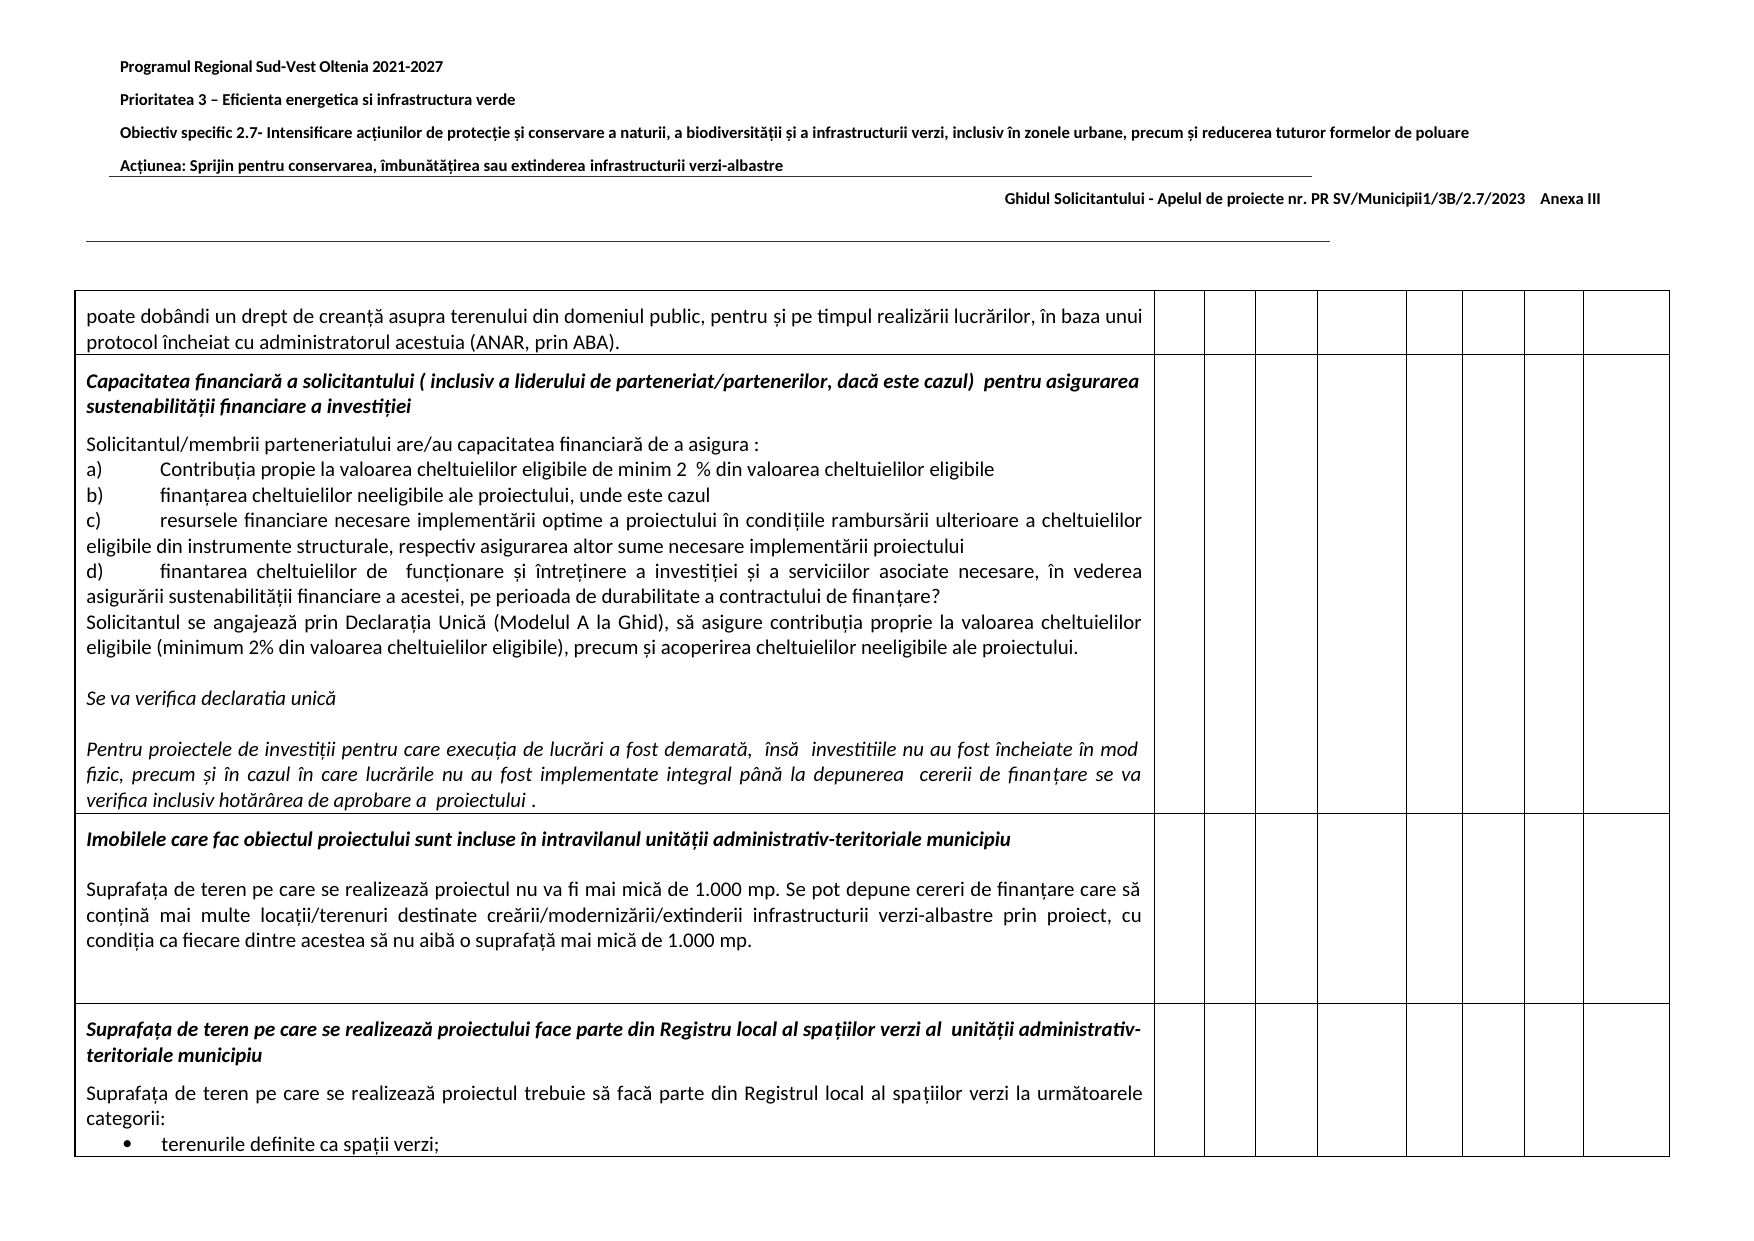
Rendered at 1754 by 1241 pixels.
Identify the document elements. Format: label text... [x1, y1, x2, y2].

table_cell [1155, 355, 1204, 812]
table_cell [1318, 291, 1406, 354]
table_cell [1525, 1004, 1583, 1156]
table_cell [1463, 355, 1524, 812]
table_cell [1205, 291, 1255, 354]
table_cell [1256, 355, 1317, 812]
table_cell [1525, 814, 1583, 1003]
table_cell [1318, 355, 1406, 812]
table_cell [76, 291, 1154, 354]
table_cell [1155, 291, 1204, 354]
table_cell [1318, 1004, 1406, 1156]
table_cell [1407, 1004, 1462, 1156]
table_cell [76, 1004, 1154, 1156]
table_cell [1525, 355, 1583, 812]
table_cell [1205, 814, 1255, 1003]
table_cell Capacitatea financiară a solicitantului ( inclusiv a liderului de parteneriat/partenerilor, dacă este cazul) pentru asigurarea sustenabilității financiare a investiţiei Solicitantul/membrii parteneriatului are/au capacitatea financiară de a asigura : a) Contribuţia propie la valoarea cheltuielilor eligibile de minim 2 % din valoarea cheltuielilor eligibile b) finanţarea cheltuielilor neeligibile ale proiectului, unde este cazul c) resursele financiare necesare implementării optime a proiectului în condiţiile rambursării ulterioare a cheltuielilor eligibile din instrumente structurale, respectiv asigurarea altor sume necesare implementării proiectului d) finantarea cheltuielilor de funcționare și întreținere a investiţiei și a serviciilor asociate necesare, în vederea asigurării sustenabilității financiare a acestei, pe perioada de durabilitate a contractului de finanţare? Solicitantul se angajează prin Declaraţia Unică (Modelul A la Ghid), să asigure contribuția proprie la valoarea cheltuielilor eligibile (minimum 2% din valoarea cheltuielilor eligibile), precum și acoperirea cheltuielilor neeligibile ale proiectului. Se va verifica declaratia unică Pentru proiectele de investiţii pentru care execuţia de lucrări a fost demarată, însă investitiile nu au fost încheiate în mod fizic, precum și în cazul în care lucrările nu au fost implementate integral până la depunerea cererii de finanțare se va verifica inclusiv hotărârea de aprobare a proiectului . [76, 355, 1154, 812]
table_cell Imobilele care fac obiectul proiectului sunt incluse în intravilanul unității administrativ-teritoriale municipiu Suprafața de teren pe care se realizează proiectul nu va fi mai mică de 1.000 mp. Se pot depune cereri de finanțare care să conțină mai multe locații/terenuri destinate creării/modernizării/extinderii infrastructurii verzi-albastre prin proiect, cu condiția ca fiecare dintre acestea să nu aibă o suprafață mai mică de 1.000 mp. [76, 814, 1154, 1003]
table_cell [1463, 291, 1524, 354]
table_cell [1584, 814, 1669, 1003]
table_cell [1463, 814, 1524, 1003]
table_cell [1584, 1004, 1669, 1156]
table_cell [1584, 291, 1669, 354]
table_cell [1463, 1004, 1524, 1156]
table_cell [1155, 1004, 1204, 1156]
table_cell [1256, 1004, 1317, 1156]
table_cell [1256, 814, 1317, 1003]
table_cell [1256, 291, 1317, 354]
table_cell [1407, 814, 1462, 1003]
table_cell [1205, 355, 1255, 812]
table_cell [1407, 355, 1462, 812]
table_cell [1155, 814, 1204, 1003]
table_cell [1525, 291, 1583, 354]
table_cell [1584, 355, 1669, 812]
table_cell [1407, 291, 1462, 354]
table_cell [1205, 1004, 1255, 1156]
table_cell [1318, 814, 1406, 1003]
